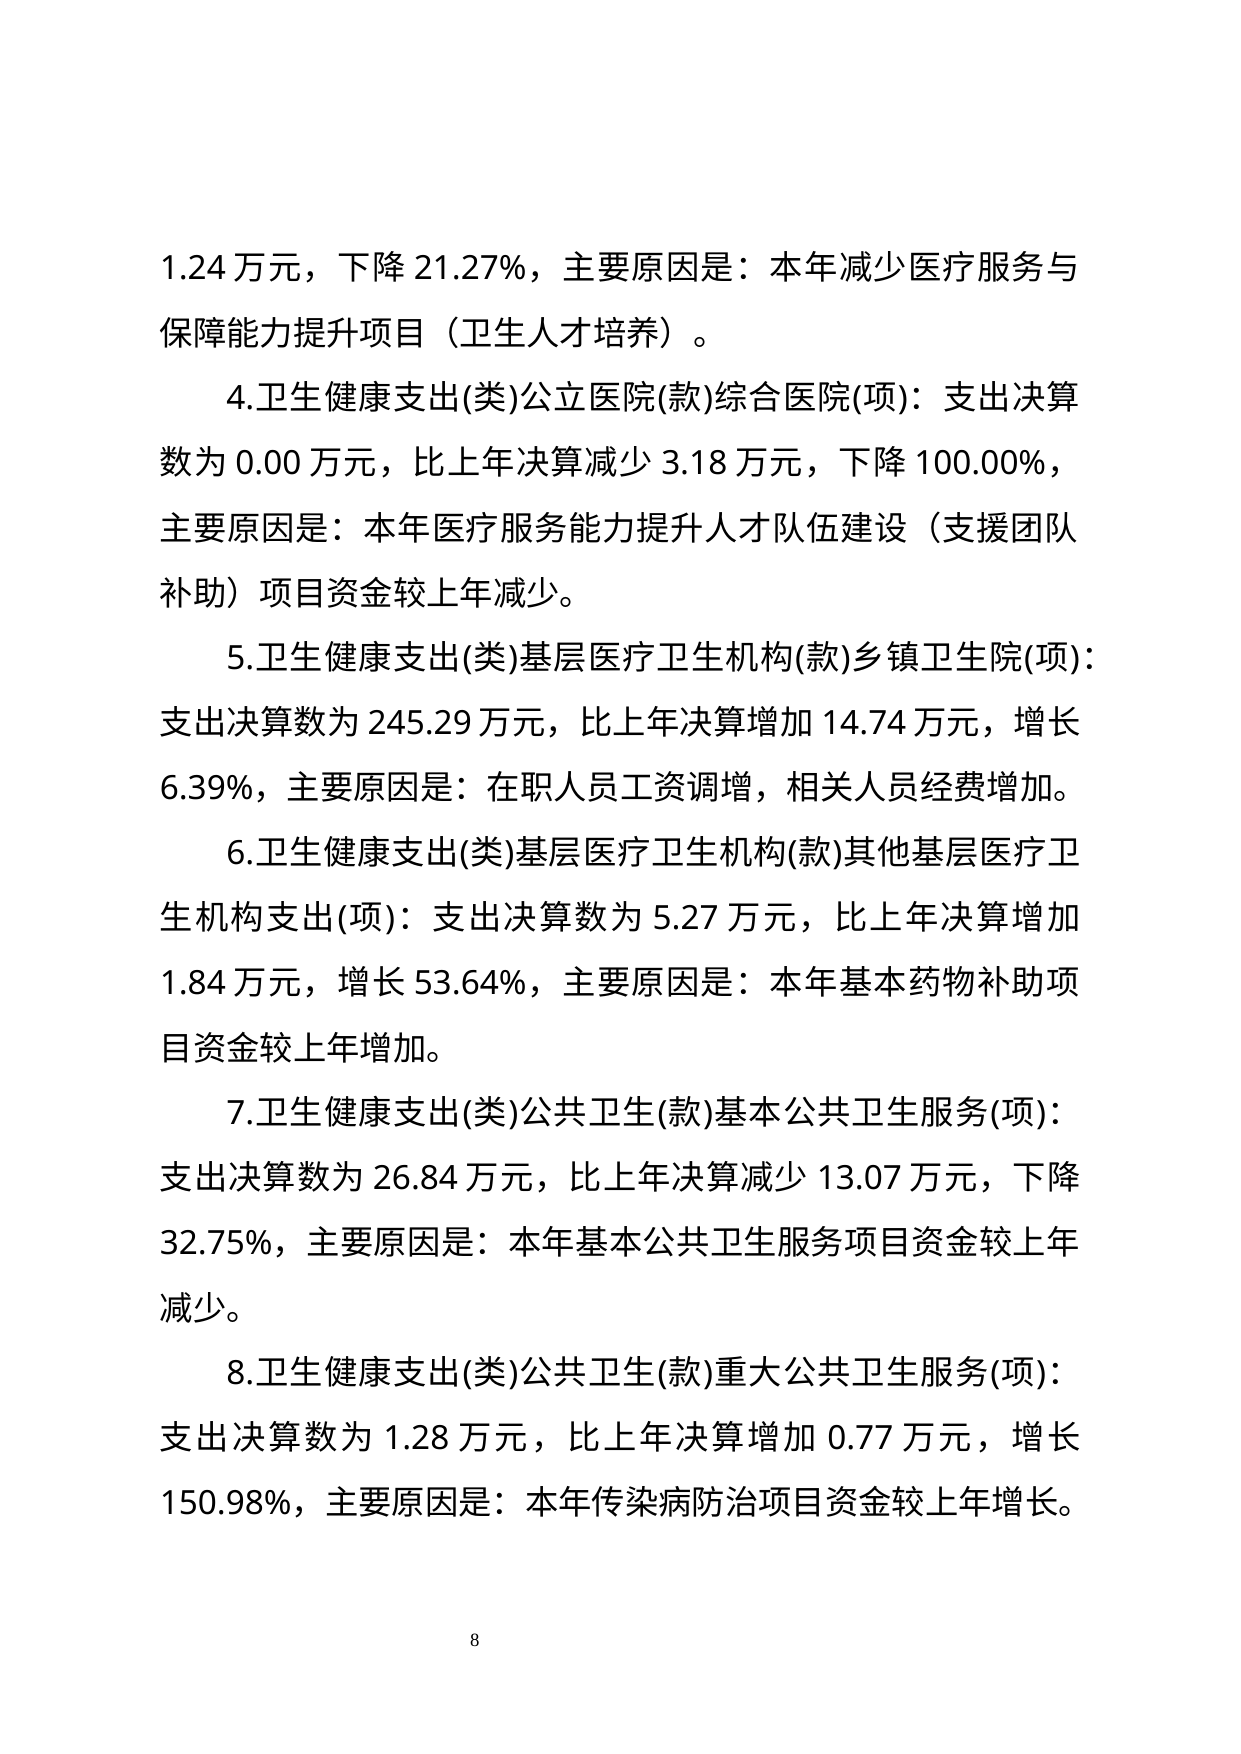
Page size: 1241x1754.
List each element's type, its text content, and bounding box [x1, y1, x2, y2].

text 8.卫生健康支出(类)公共卫生(款)重大公共卫生服务(项)：支出决算数为1.28万元，比上年决算增加0.77万元，增长150.98%，主要原因是：本年传染病防治项目资金较上年增长。 [159, 1338, 1081, 1533]
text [159, 233, 1081, 363]
text 4.卫生健康支出(类)公立医院(款)综合医院(项)：支出决算数为0.00万元，比上年决算减少3.18万元，下降100.00%，主要原因是：本年医疗服务能力提升人才队伍建设（支援团队补助）项目资金较上年减少。 [159, 363, 1081, 623]
text 6.卫生健康支出(类)基层医疗卫生机构(款)其他基层医疗卫生机构支出(项)：支出决算数为5.27万元，比上年决算增加1.84万元，增长53.64%，主要原因是：本年基本药物补助项目资金较上年增加。 [159, 818, 1081, 1078]
text 7.卫生健康支出(类)公共卫生(款)基本公共卫生服务(项)：支出决算数为26.84万元，比上年决算减少13.07万元，下降32.75%，主要原因是：本年基本公共卫生服务项目资金较上年减少。 [159, 1078, 1081, 1338]
text 5.卫生健康支出(类)基层医疗卫生机构(款)乡镇卫生院(项)：支出决算数为245.29万元，比上年决算增加14.74万元，增长6.39%，主要原因是：在职人员工资调增，相关人员经费增加。 [159, 623, 1081, 818]
